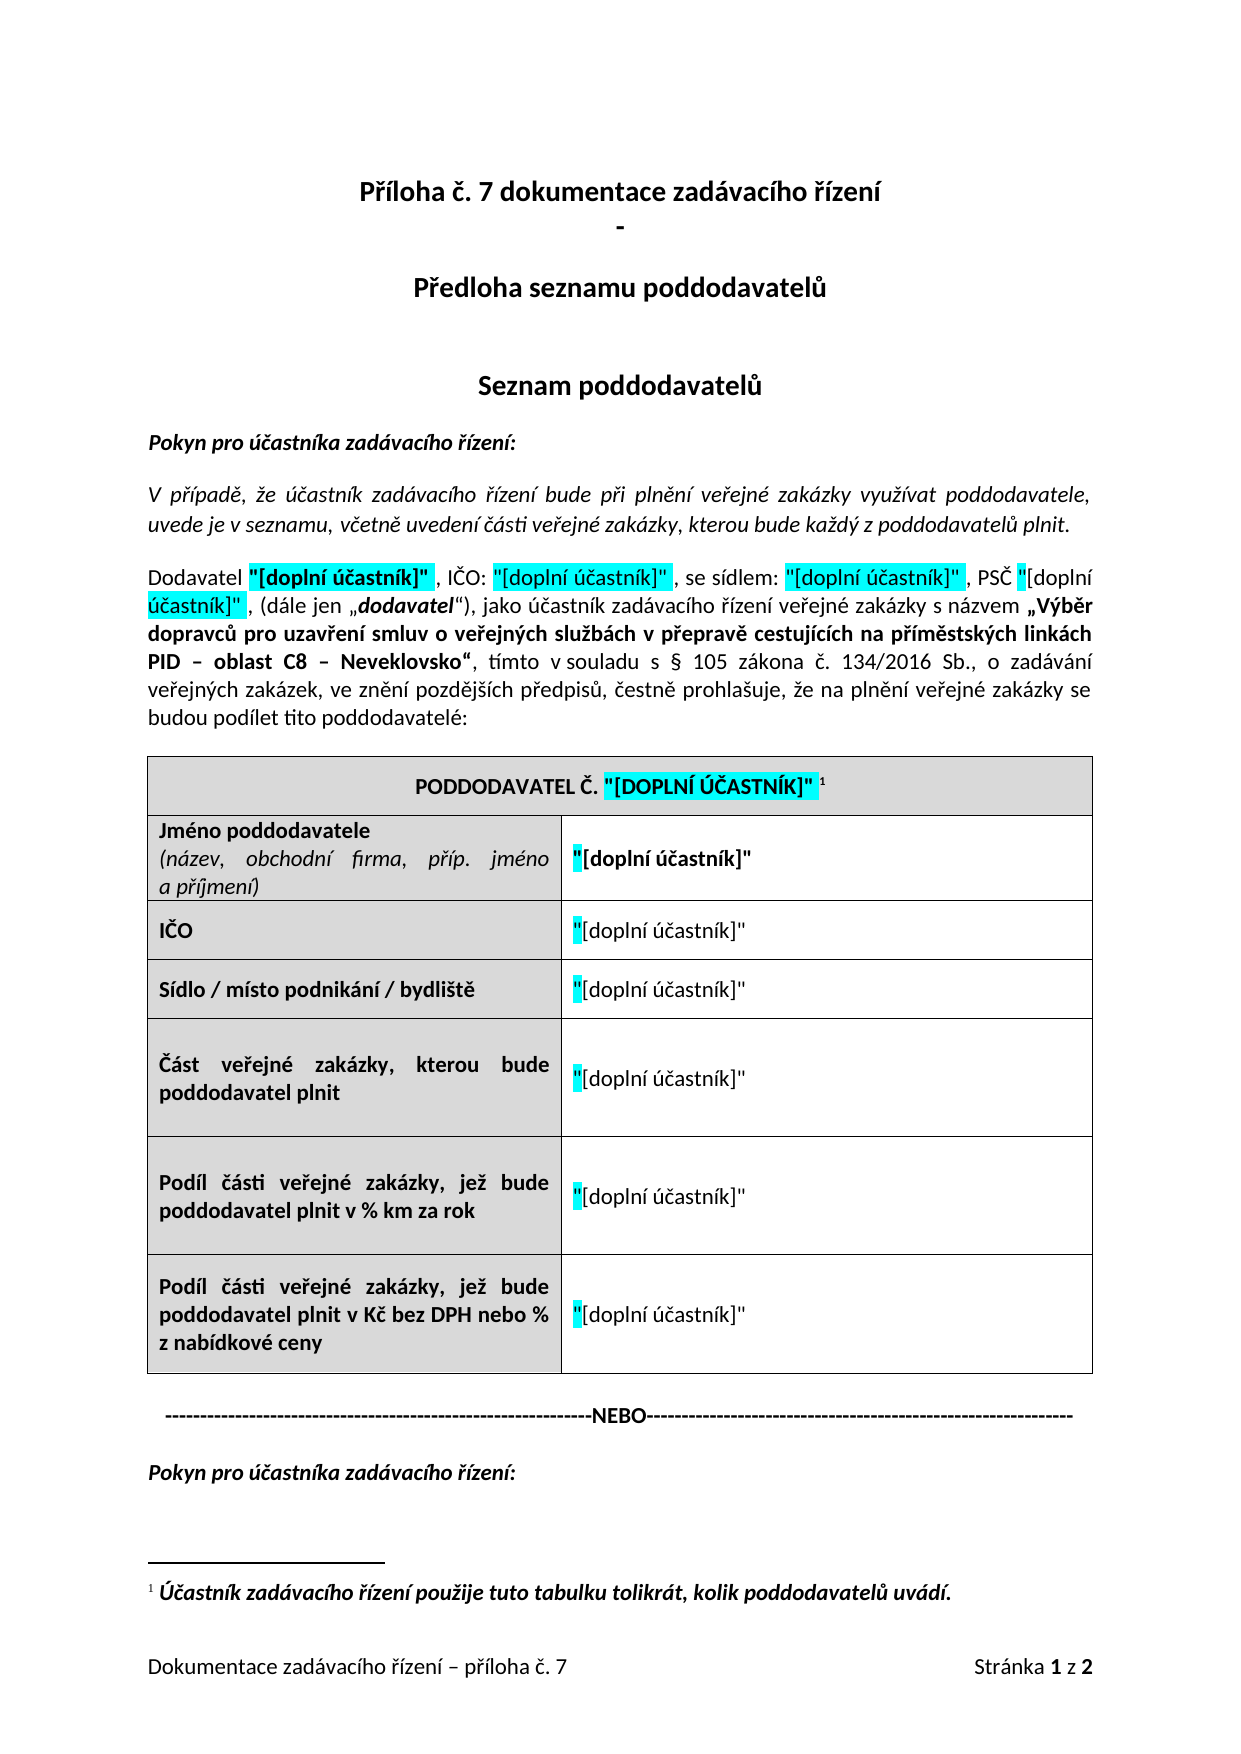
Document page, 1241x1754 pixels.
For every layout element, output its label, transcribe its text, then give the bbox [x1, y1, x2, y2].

table_cell [562, 1019, 1092, 1136]
text V případě, že účastník zadávacího řízení bude při plnění veřejné zakázky využívat poddodavatele, uvede je v seznamu, včetně uvedení části veřejné zakázky, kterou bude každý z poddodavatelů plnit. [148, 481, 1093, 538]
table_cell [562, 816, 1092, 900]
table_cell [562, 901, 1092, 959]
text - [148, 208, 1093, 244]
text Předloha seznamu poddodavatelů [148, 269, 1093, 304]
table_cell Podíl části veřejné zakázky, jež bude poddodavatel plnit v Kč bez DPH nebo % z nabídkové ceny [148, 1255, 561, 1372]
text Dodavatel , IČO: , se sídlem: , PSČ , (dále jen „dodavatel“), jako účastník zadávacího řízení veřejné zakázky s názvem „Výběr dopravců pro uzavření smluv o veřejných službách v přepravě cestujících na příměstských linkách PID – oblast C8 – Neveklovsko“, tímto v souladu s § 105 zákona č. 134/2016 Sb., o zadávání veřejných zakázek, ve znění pozdějších předpisů, čestně prohlašuje, že na plnění veřejné zakázky se budou podílet tito poddodavatelé: [148, 563, 1093, 731]
text Pokyn pro účastníka zadávacího řízení: [148, 428, 1093, 456]
table_cell [562, 960, 1092, 1018]
table_cell Jméno poddodavatele (název, obchodní firma, příp. jméno a příjmení) [148, 816, 561, 900]
table_cell Podíl části veřejné zakázky, jež bude poddodavatel plnit v % km za rok [148, 1137, 561, 1254]
text Příloha č. 7 dokumentace zadávacího řízení [148, 173, 1093, 208]
table_cell IČO [148, 901, 561, 959]
table_cell Část veřejné zakázky, kterou bude poddodavatel plnit [148, 1019, 561, 1136]
text Seznam poddodavatelů [148, 367, 1093, 403]
table_cell Sídlo / místo podnikání / bydliště [148, 960, 561, 1018]
table_cell [562, 1255, 1092, 1372]
table_header PODDODAVATEL Č. [148, 757, 1092, 815]
text -------------------------------------------------------------NEBO------------------------------------------------------------- [148, 1402, 1093, 1429]
text Pokyn pro účastníka zadávacího řízení: [148, 1458, 1093, 1486]
table_cell [562, 1137, 1092, 1254]
